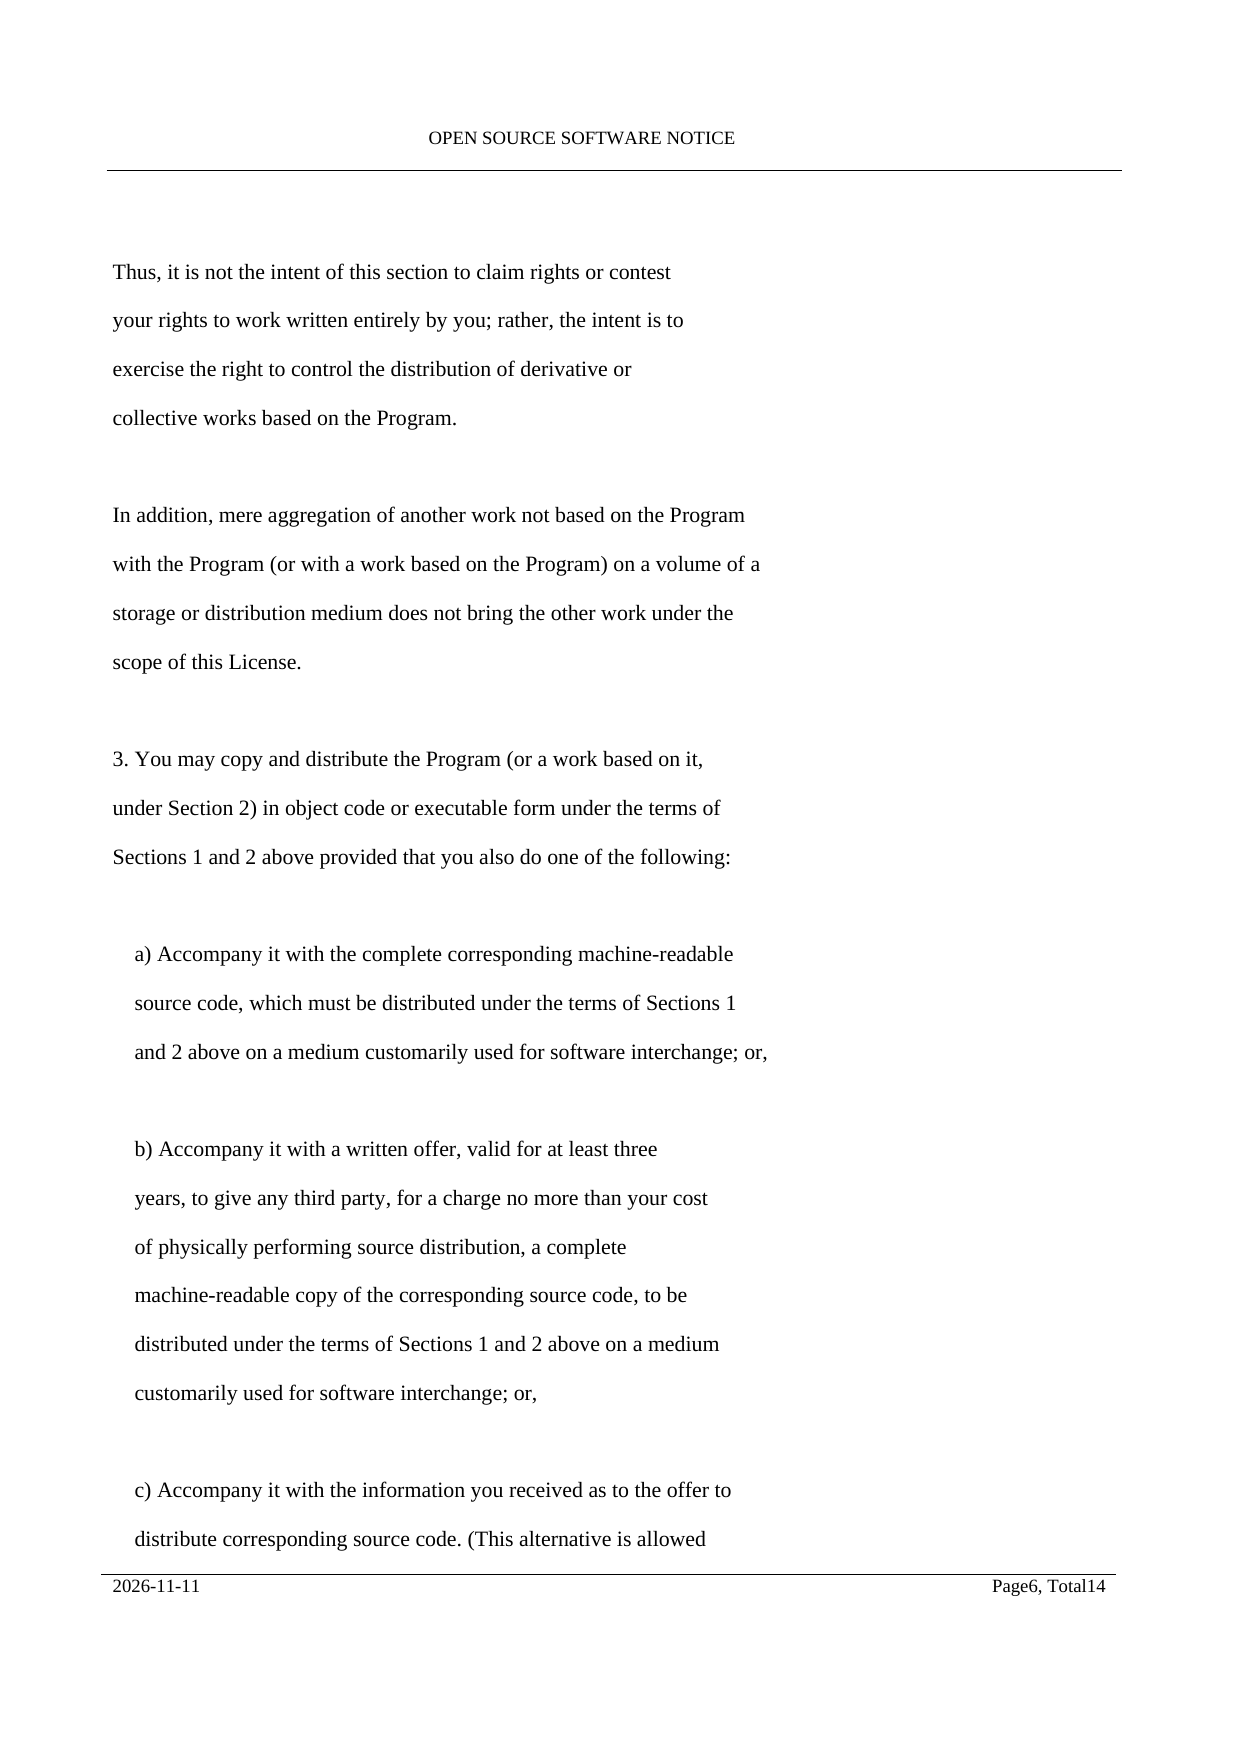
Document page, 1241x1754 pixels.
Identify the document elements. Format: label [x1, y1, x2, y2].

text [112, 206, 1128, 1555]
